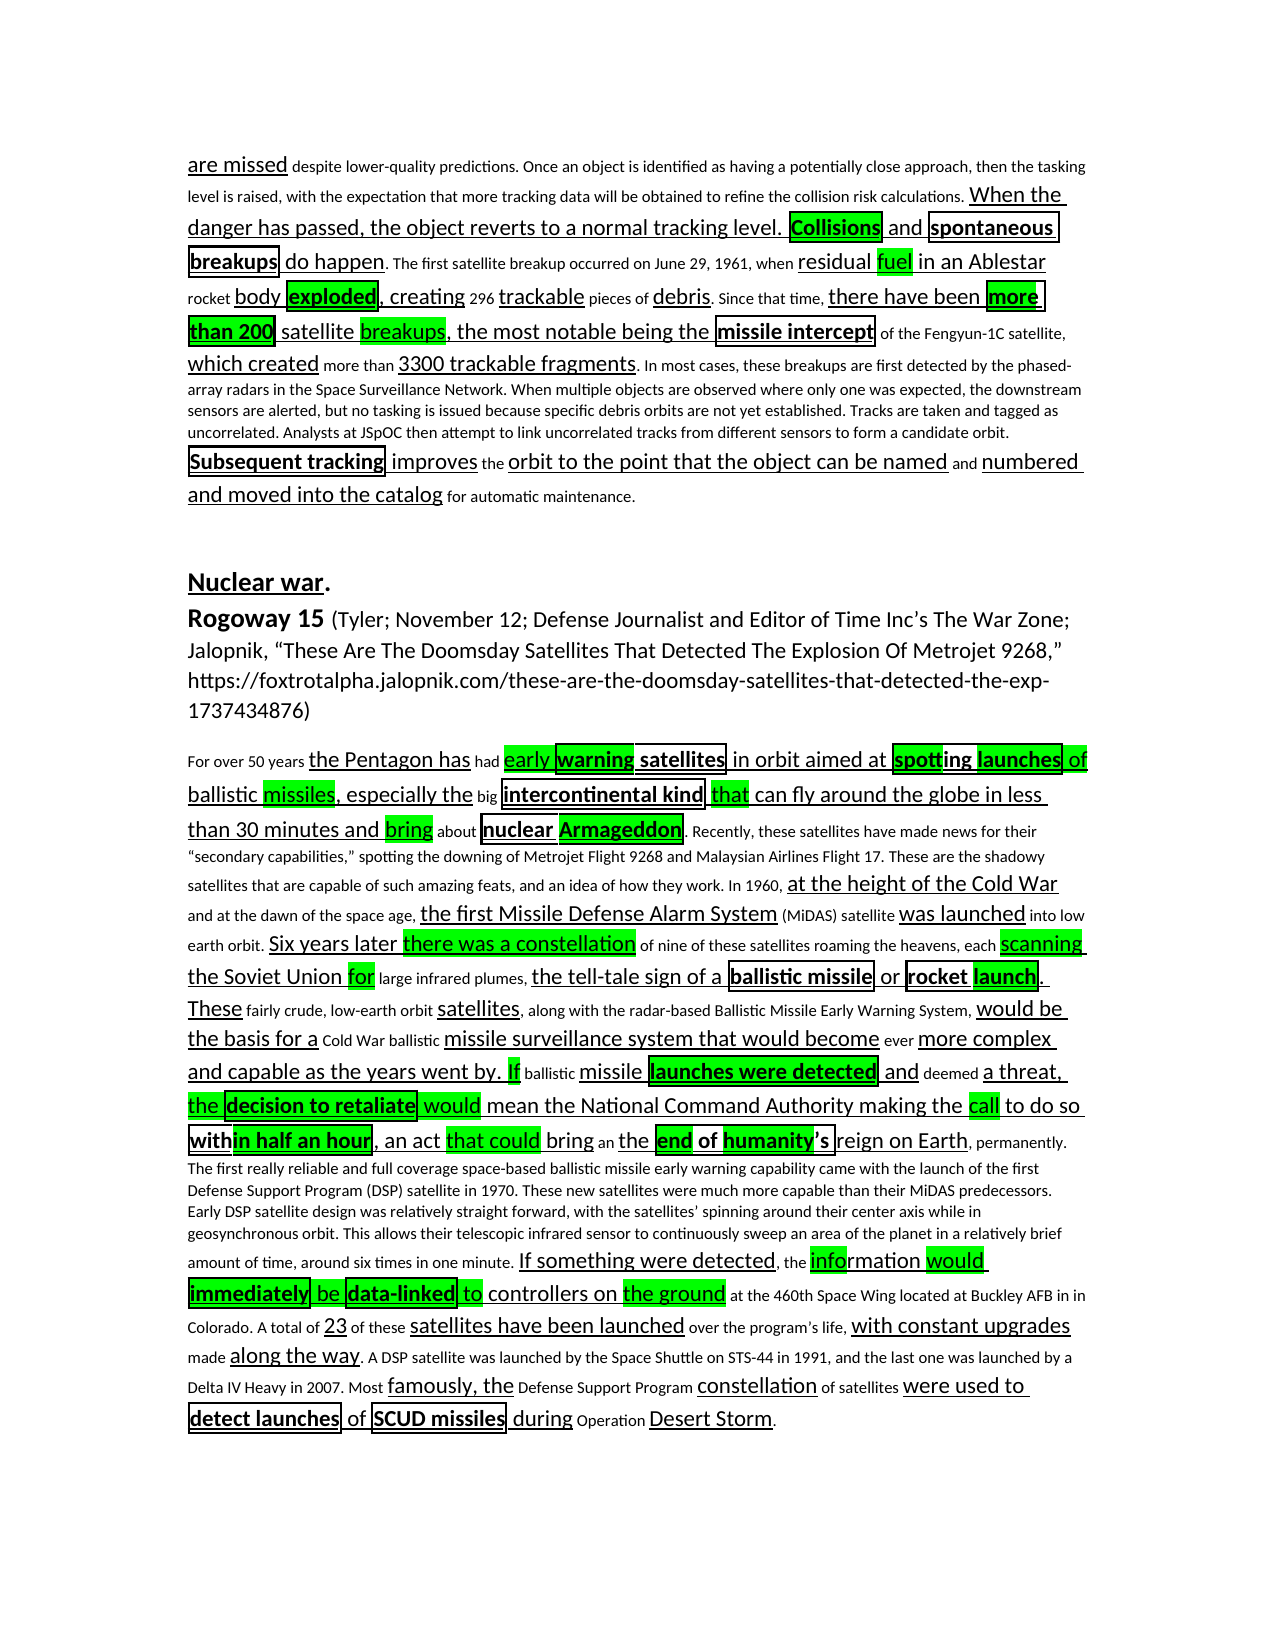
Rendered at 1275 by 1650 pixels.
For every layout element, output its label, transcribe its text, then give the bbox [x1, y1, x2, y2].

text Rogoway 15 (Tyler; November 12; Defense Journalist and Editor of Time Inc’s The War Zone; Jalopnik, “These Are The Doomsday Satellites That Detected The Explosion Of Metrojet 9268,” https://foxtrotalpha.jalopnik.com/these-are-the-doomsday-satellites-that-detected-the-exp-1737434876) [187, 601, 1087, 724]
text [187, 150, 1087, 508]
text For over 50 years the Pentagon has had early warning satellites in orbit aimed at spotting launches of ballistic missiles, especially the big intercontinental kind that can fly around the globe in less than 30 minutes and bring about nuclear Armageddon. Recently, these satellites have made news for their “secondary capabilities,” spotting the downing of Metrojet Flight 9268 and Malaysian Airlines Flight 17. These are the shadowy satellites that are capable of such amazing feats, and an idea of how they work. In 1960, at the height of the Cold War and at the dawn of the space age, the first Missile Defense Alarm System (MiDAS) satellite was launched into low earth orbit. Six years later there was a constellation of nine of these satellites roaming the heavens, each scanning the Soviet Union for large infrared plumes, the tell-tale sign of a ballistic missile or rocket launch. These fairly crude, low-earth orbit satellites, along with the radar-based Ballistic Missile Early Warning System, would be the basis for a Cold War ballistic missile surveillance system that would become ever more complex and capable as the years went by. If ballistic missile launches were detected and deemed a threat, the decision to retaliate would mean the National Command Authority making the call to do so within half an hour, an act that could bring an the end of humanity’s reign on Earth, permanently. The first really reliable and full coverage space-based ballistic missile early warning capability came with the launch of the first Defense Support Program (DSP) satellite in 1970. These new satellites were much more capable than their MiDAS predecessors. Early DSP satellite design was relatively straight forward, with the satellites’ spinning around their center axis while in geosynchronous orbit. This allows their telescopic infrared sensor to continuously sweep an area of the planet in a relatively brief amount of time, around six times in one minute. If something were detected, the information would immediately be data-linked to controllers on the ground at the 460th Space Wing located at Buckley AFB in in Colorado. A total of 23 of these satellites have been launched over the program’s life, with constant upgrades made along the way. A DSP satellite was launched by the Space Shuttle on STS-44 in 1991, and the last one was launched by a Delta IV Heavy in 2007. Most famously, the Defense Support Program constellation of satellites were used to detect launches of SCUD missiles during Operation Desert Storm. [187, 743, 1087, 1434]
subtitle Nuclear war. [187, 565, 1087, 598]
